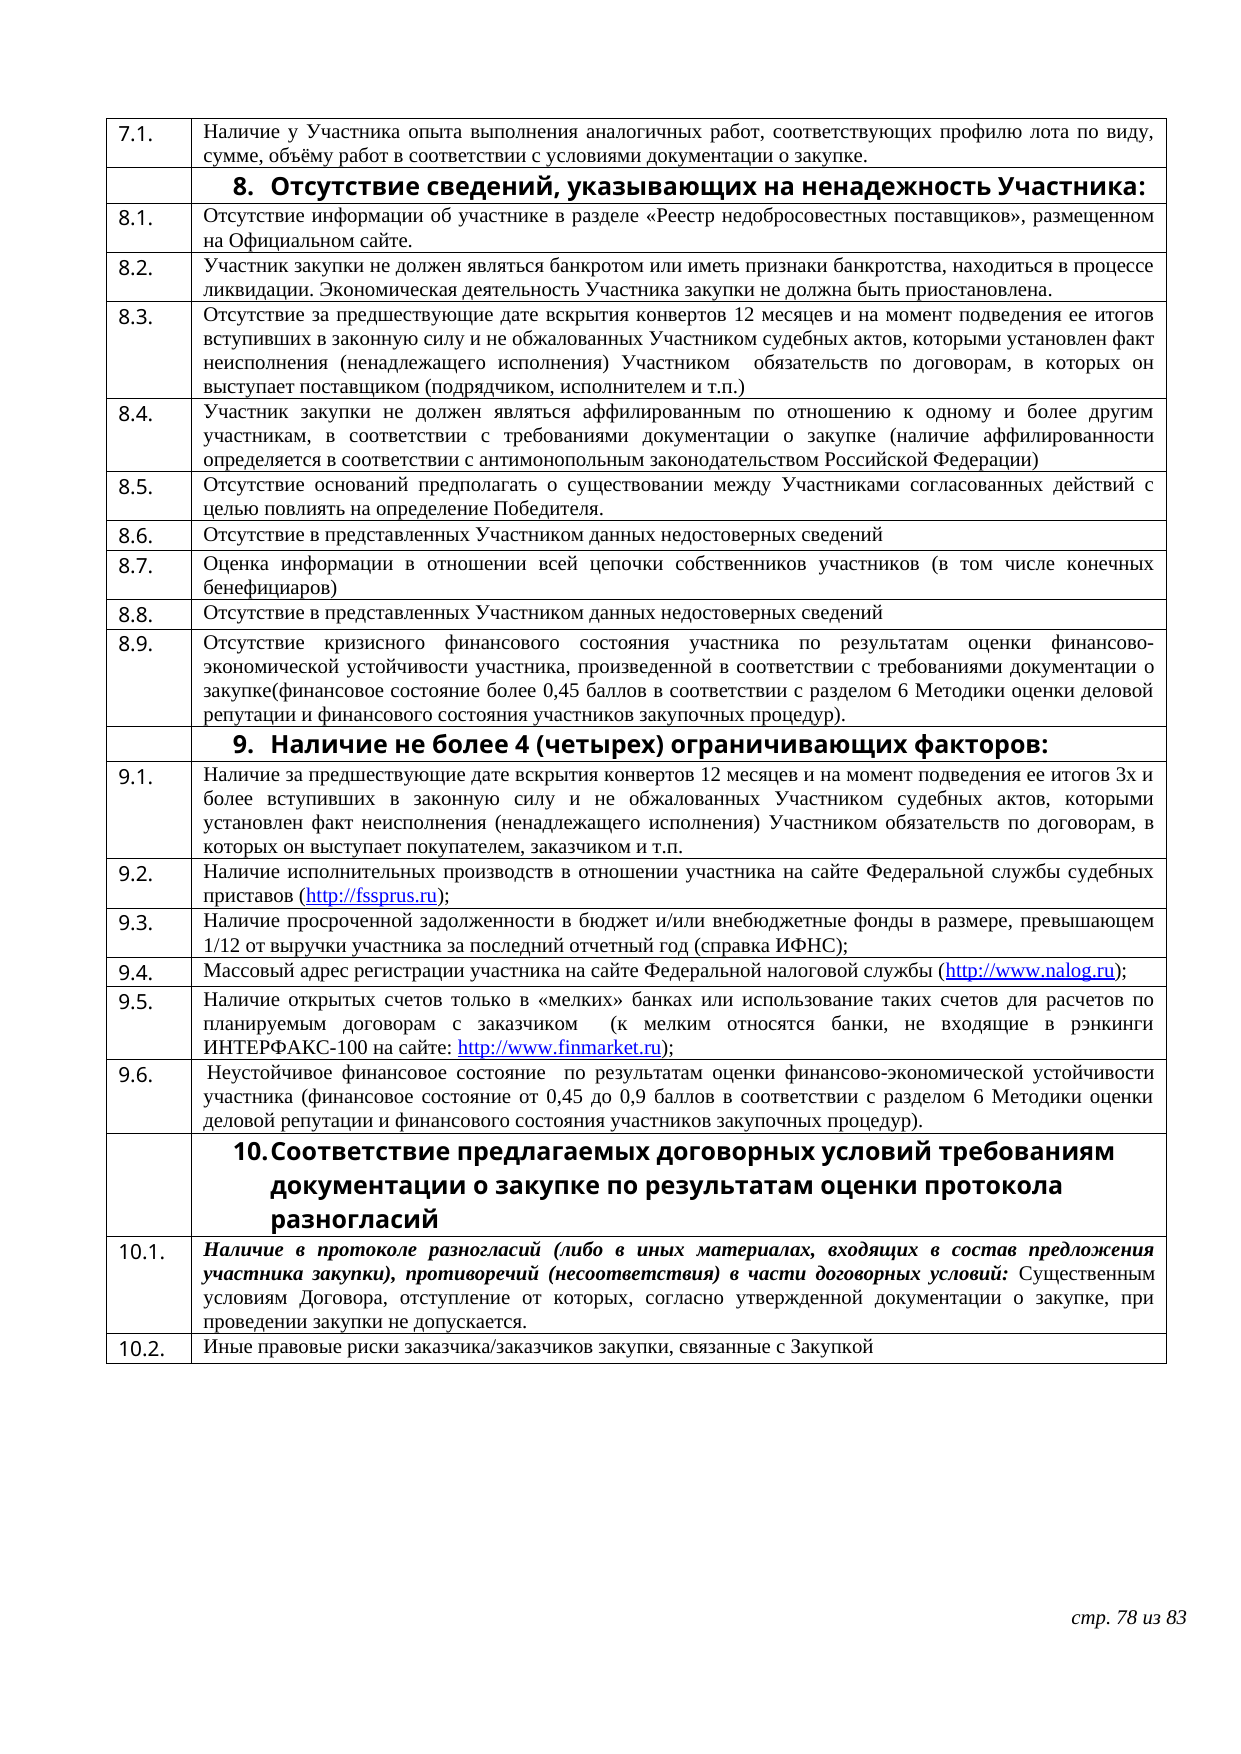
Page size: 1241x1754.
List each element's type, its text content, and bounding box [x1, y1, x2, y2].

table_cell Иные правовые риски заказчика/заказчиков закупки, связанные с Закупкой [192, 1334, 1166, 1362]
table_cell Массовый адрес регистрации участника на сайте Федеральной налоговой службы (http://www.nalog.ru); [192, 958, 1166, 986]
table_cell Оценка информации в отношении всей цепочки собственников участников (в том числе конечных бенефициаров) [192, 551, 1166, 599]
table_cell [107, 472, 191, 520]
table_cell [107, 302, 191, 398]
table_cell [107, 727, 191, 761]
table_cell [107, 1134, 191, 1236]
table_cell Отсутствие в представленных Участником данных недостоверных сведений [192, 600, 1166, 628]
table_cell [107, 630, 191, 726]
table_cell Наличие не более 4 (четырех) ограничивающих факторов: [192, 727, 1166, 761]
table_cell Отсутствие в представленных Участником данных недостоверных сведений [192, 521, 1166, 550]
table_cell [107, 987, 191, 1059]
table_cell [107, 551, 191, 599]
table_cell [107, 1060, 191, 1132]
table_cell [107, 1237, 191, 1333]
table_cell [107, 1334, 191, 1362]
table_cell Наличие просроченной задолженности в бюджет и/или внебюджетные фонды в размере, превышающем 1/12 от выручки участника за последний отчетный год (справка ИФНС); [192, 909, 1166, 957]
table_cell [107, 762, 191, 858]
table_cell Участник закупки не должен являться банкротом или иметь признаки банкротства, находиться в процессе ликвидации. Экономическая деятельность Участника закупки не должна быть приостановлена. [192, 253, 1166, 301]
table_cell [107, 399, 191, 471]
table_cell Соответствие предлагаемых договорных условий требованиям документации о закупке по результатам оценки протокола разногласий [192, 1134, 1166, 1236]
table_cell Неустойчивое финансовое состояние по результатам оценки финансово-экономической устойчивости участника (финансовое состояние от 0,45 до 0,9 баллов в соответствии с разделом 6 Методики оценки деловой репутации и финансового состояния участников закупочных процедур). [192, 1060, 1166, 1132]
table_cell Отсутствие оснований предполагать о существовании между Участниками согласованных действий с целью повлиять на определение Победителя. [192, 472, 1166, 520]
table_cell Наличие исполнительных производств в отношении участника на сайте Федеральной службы судебных приставов (http://fssprus.ru); [192, 859, 1166, 907]
table_cell [107, 600, 191, 628]
table_cell [107, 119, 191, 167]
table_cell [107, 521, 191, 550]
table_cell [107, 909, 191, 957]
table_cell Наличие у Участника опыта выполнения аналогичных работ, соответствующих профилю лота по виду, сумме, объёму работ в соответствии с условиями документации о закупке. [192, 119, 1166, 167]
table_cell Отсутствие кризисного финансового состояния участника по результатам оценки финансово-экономической устойчивости участника, произведенной в соответствии с требованиями документации о закупке(финансовое состояние более 0,45 баллов в соответствии с разделом 6 Методики оценки деловой репутации и финансового состояния участников закупочных процедур). [192, 630, 1166, 726]
table_cell [107, 253, 191, 301]
table_cell Наличие в протоколе разногласий (либо в иных материалах, входящих в состав предложения участника закупки), противоречий (несоответствия) в части договорных условий: Существенным условиям Договора, отступление от которых, согласно утвержденной документации о закупке, при проведении закупки не допускается. [192, 1237, 1166, 1333]
table_cell Наличие за предшествующие дате вскрытия конвертов 12 месяцев и на момент подведения ее итогов 3х и более вступивших в законную силу и не обжалованных Участником судебных актов, которыми установлен факт неисполнения (ненадлежащего исполнения) Участником обязательств по договорам, в которых он выступает покупателем, заказчиком и т.п. [192, 762, 1166, 858]
table_cell [107, 958, 191, 986]
table_cell Наличие открытых счетов только в «мелких» банках или использование таких счетов для расчетов по планируемым договорам с заказчиком (к мелким относятся банки, не входящие в рэнкинги ИНТЕРФАКС-100 на сайте: http://www.finmarket.ru); [192, 987, 1166, 1059]
table_cell Отсутствие за предшествующие дате вскрытия конвертов 12 месяцев и на момент подведения ее итогов вступивших в законную силу и не обжалованных Участником судебных актов, которыми установлен факт неисполнения (ненадлежащего исполнения) Участником обязательств по договорам, в которых он выступает поставщиком (подрядчиком, исполнителем и т.п.) [192, 302, 1166, 398]
table_cell Отсутствие сведений, указывающих на ненадежность Участника: [192, 168, 1166, 202]
table_cell [107, 204, 191, 252]
table_cell [107, 168, 191, 202]
table_cell Отсутствие информации об участнике в разделе «Реестр недобросовестных поставщиков», размещенном на Официальном сайте. [192, 204, 1166, 252]
table_cell Участник закупки не должен являться аффилированным по отношению к одному и более другим участникам, в соответствии с требованиями документации о закупке (наличие аффилированности определяется в соответствии с антимонопольным законодательством Российской Федерации) [192, 399, 1166, 471]
table_cell [107, 859, 191, 907]
